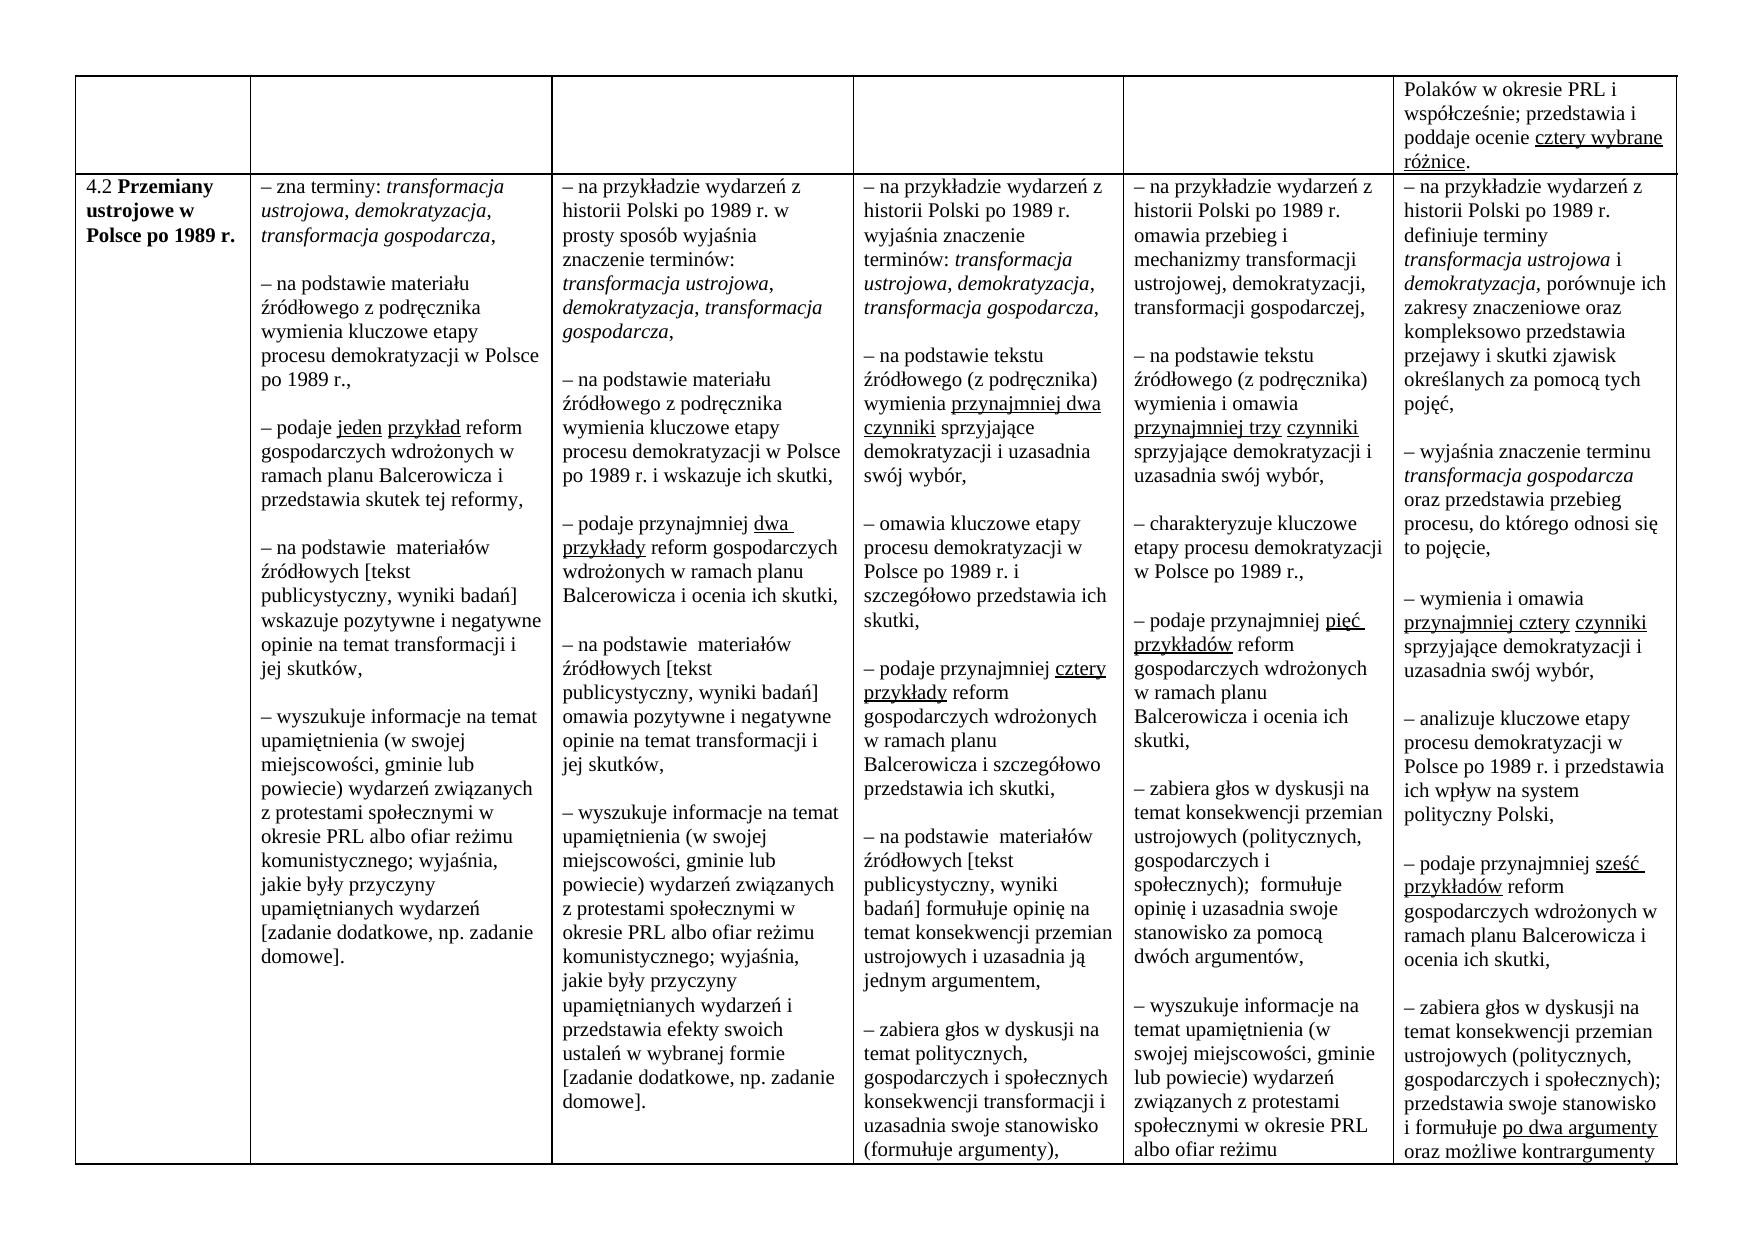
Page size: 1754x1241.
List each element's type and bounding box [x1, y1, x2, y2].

table_cell [854, 175, 1123, 1163]
table_cell [1124, 77, 1393, 173]
table_cell [76, 175, 250, 1163]
table_cell [553, 77, 853, 173]
table_cell [553, 175, 853, 1163]
table_cell [1124, 175, 1393, 1163]
table_cell [1394, 77, 1676, 173]
table_cell [76, 77, 250, 173]
table_cell [1394, 175, 1676, 1163]
table_cell [251, 77, 551, 173]
table_cell [854, 77, 1123, 173]
table_cell [251, 175, 551, 1163]
